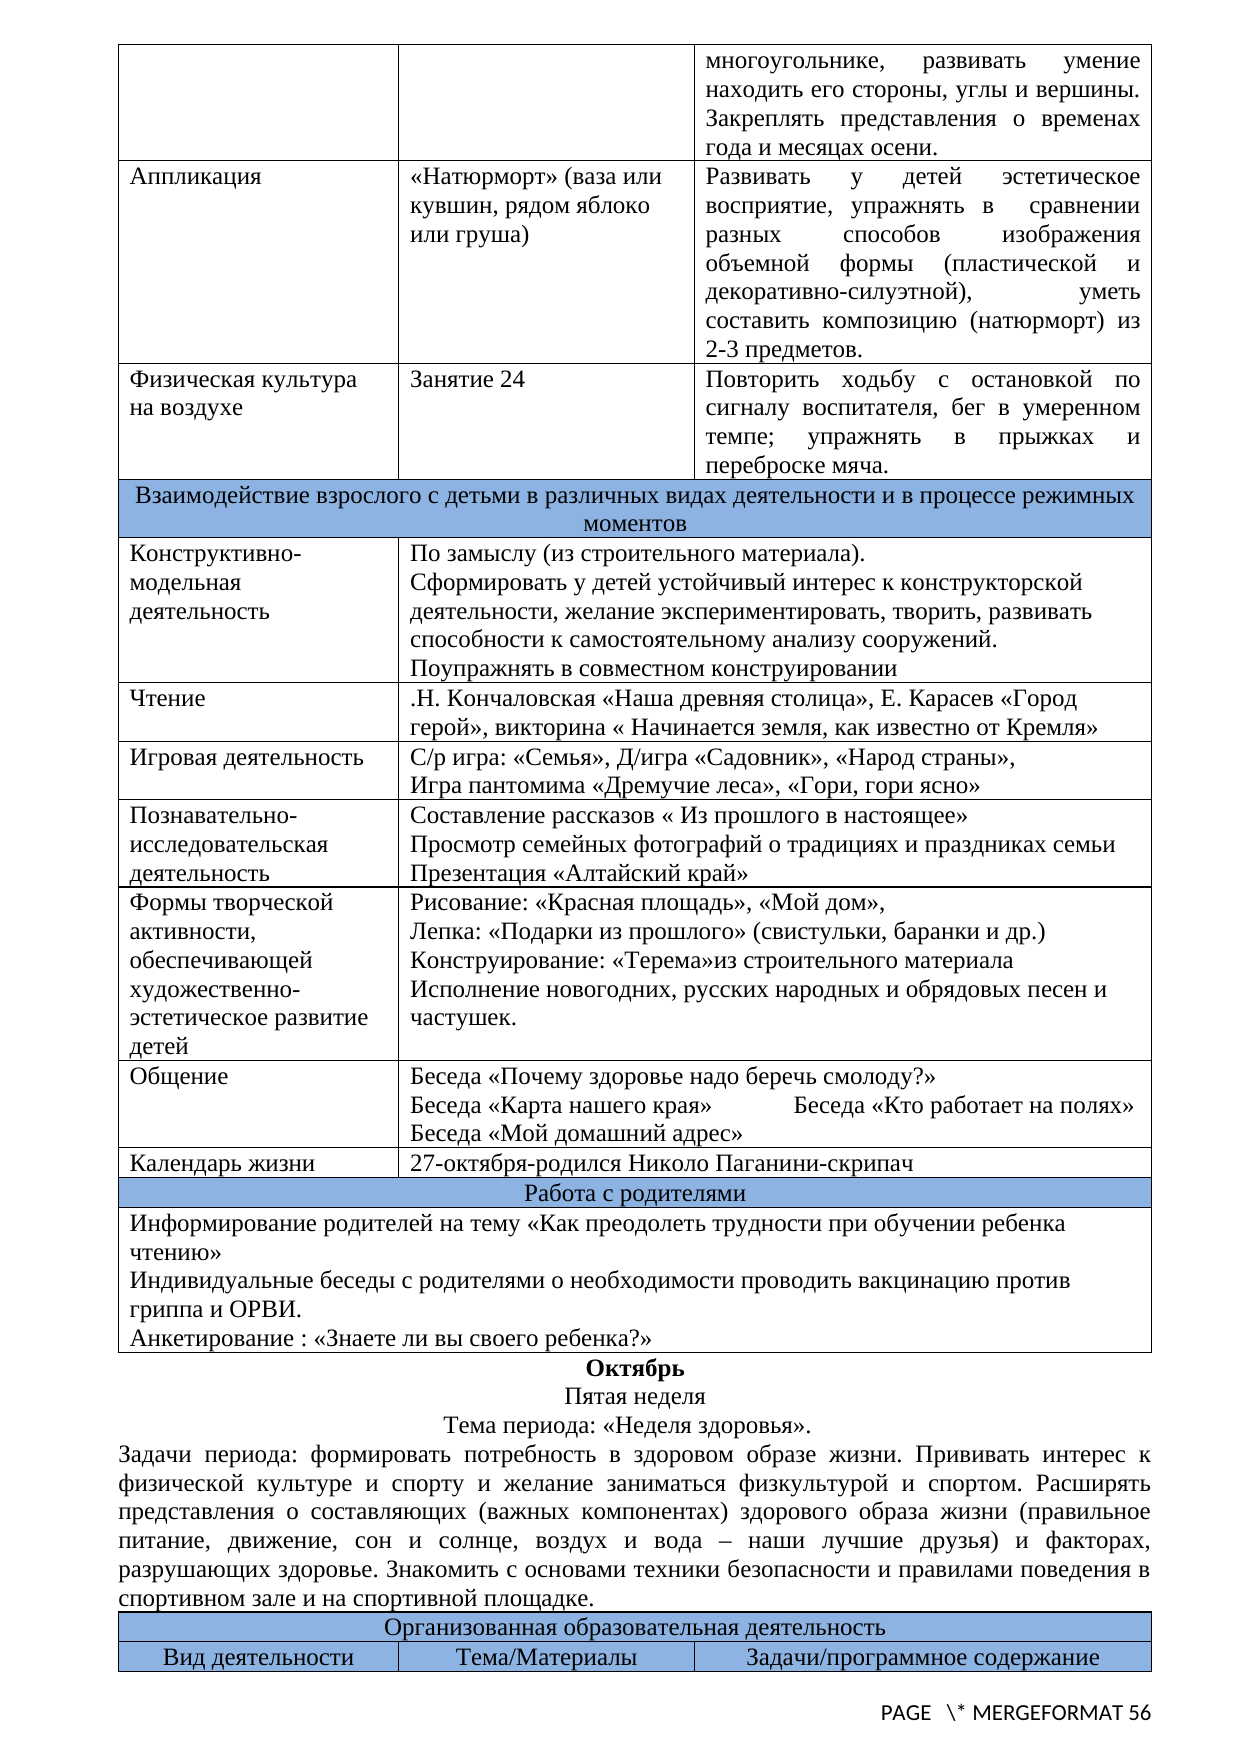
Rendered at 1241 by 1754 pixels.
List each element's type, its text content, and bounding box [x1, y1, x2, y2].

text Пятая неделя [118, 1381, 1152, 1410]
table_cell Вид деятельности [119, 1642, 398, 1671]
table_cell Составление рассказов « Из прошлого в настоящее» Просмотр семейных фотографий о традициях и праздниках семьи Презентация «Алтайский край» [399, 800, 1151, 886]
text Задачи периода: формировать потребность в здоровом образе жизни. Прививать интерес к физической культуре и спорту и желание заниматься физкультурой и спортом. Расширять представления о составляющих (важных компонентах) здорового образа жизни (правильное питание, движение, сон и солнце, воздух и вода – наши лучшие друзья) и факторах, разрушающих здоровье. Знакомить с основами техники безопасности и правилами поведения в спортивном зале и на спортивной площадке. [118, 1439, 1152, 1611]
table_cell По замыслу (из строительного материала). Сформировать у детей устойчивый интерес к конструкторской деятельности, желание экспериментировать, творить, развивать способности к самостоятельному анализу сооружений. Поупражнять в совместном конструировании [399, 538, 1151, 682]
table_cell Задачи/программное содержание [695, 1642, 1151, 1671]
table_cell Тема/Материалы [399, 1642, 694, 1671]
table_cell 27-октября-родился Николо Паганини-скрипач [399, 1148, 1151, 1177]
table_cell Физическая культура на воздухе [119, 364, 398, 479]
table_cell Конструктивно-модельная деятельность [119, 538, 398, 682]
text Тема периода: «Неделя здоровья». [118, 1410, 1152, 1439]
table_cell С/р игра: «Семья», Д/игра «Садовник», «Народ страны», Игра пантомима «Дремучие леса», «Гори, гори ясно» [399, 742, 1151, 799]
table_cell Аппликация [119, 161, 398, 363]
table_cell «Натюрморт» (ваза или кувшин, рядом яблоко или груша) [399, 161, 694, 363]
table_cell Беседа «Почему здоровье надо беречь смолоду?» Беседа «Карта нашего края» Беседа «Кто работает на полях» Беседа «Мой домашний адрес» [399, 1061, 1151, 1147]
table_cell Работа с родителями [119, 1178, 1151, 1207]
table_cell Взаимодействие взрослого с детьми в различных видах деятельности и в процессе режимных моментов [119, 480, 1151, 537]
text Октябрь [118, 1353, 1152, 1381]
table_cell Занятие 24 [399, 364, 694, 479]
table_cell Повторить ходьбу с остановкой по сигналу воспитателя, бег в умеренном темпе; упражнять в прыжках и переброске мяча. [695, 364, 1151, 479]
table_header Организованная образовательная деятельность [119, 1613, 1151, 1641]
table_cell Развивать у детей эстетическое восприятие, упражнять в сравнении разных способов изображения объемной формы (пластической и декоративно-силуэтной), уметь составить композицию (натюрморт) из 2-3 предметов. [695, 161, 1151, 363]
table_cell Рисование: «Красная площадь», «Мой дом», Лепка: «Подарки из прошлого» (свистульки, баранки и др.) Конструирование: «Терема»из строительного материала Исполнение новогодних, русских народных и обрядовых песен и частушек. [399, 888, 1151, 1060]
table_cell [399, 45, 694, 160]
table_cell Познавательно- исследовательская деятельность [119, 800, 398, 886]
table_cell Общение [119, 1061, 398, 1147]
table_cell Формы творческой активности, обеспечивающей художественно-эстетическое развитие детей [119, 888, 398, 1060]
table_cell .Н. Кончаловская «Наша древняя столица», Е. Карасев «Город герой», викторина « Начинается земля, как известно от Кремля» [399, 683, 1151, 741]
table_cell Информирование родителей на тему «Как преодолеть трудности при обучении ребенка чтению» Индивидуальные беседы с родителями о необходимости проводить вакцинацию против гриппа и ОРВИ. Анкетирование : «Знаете ли вы своего ребенка?» [119, 1208, 1151, 1352]
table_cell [695, 45, 1151, 160]
table_cell Календарь жизни [119, 1148, 398, 1177]
table_cell Чтение [119, 683, 398, 741]
table_cell Игровая деятельность [119, 742, 398, 799]
